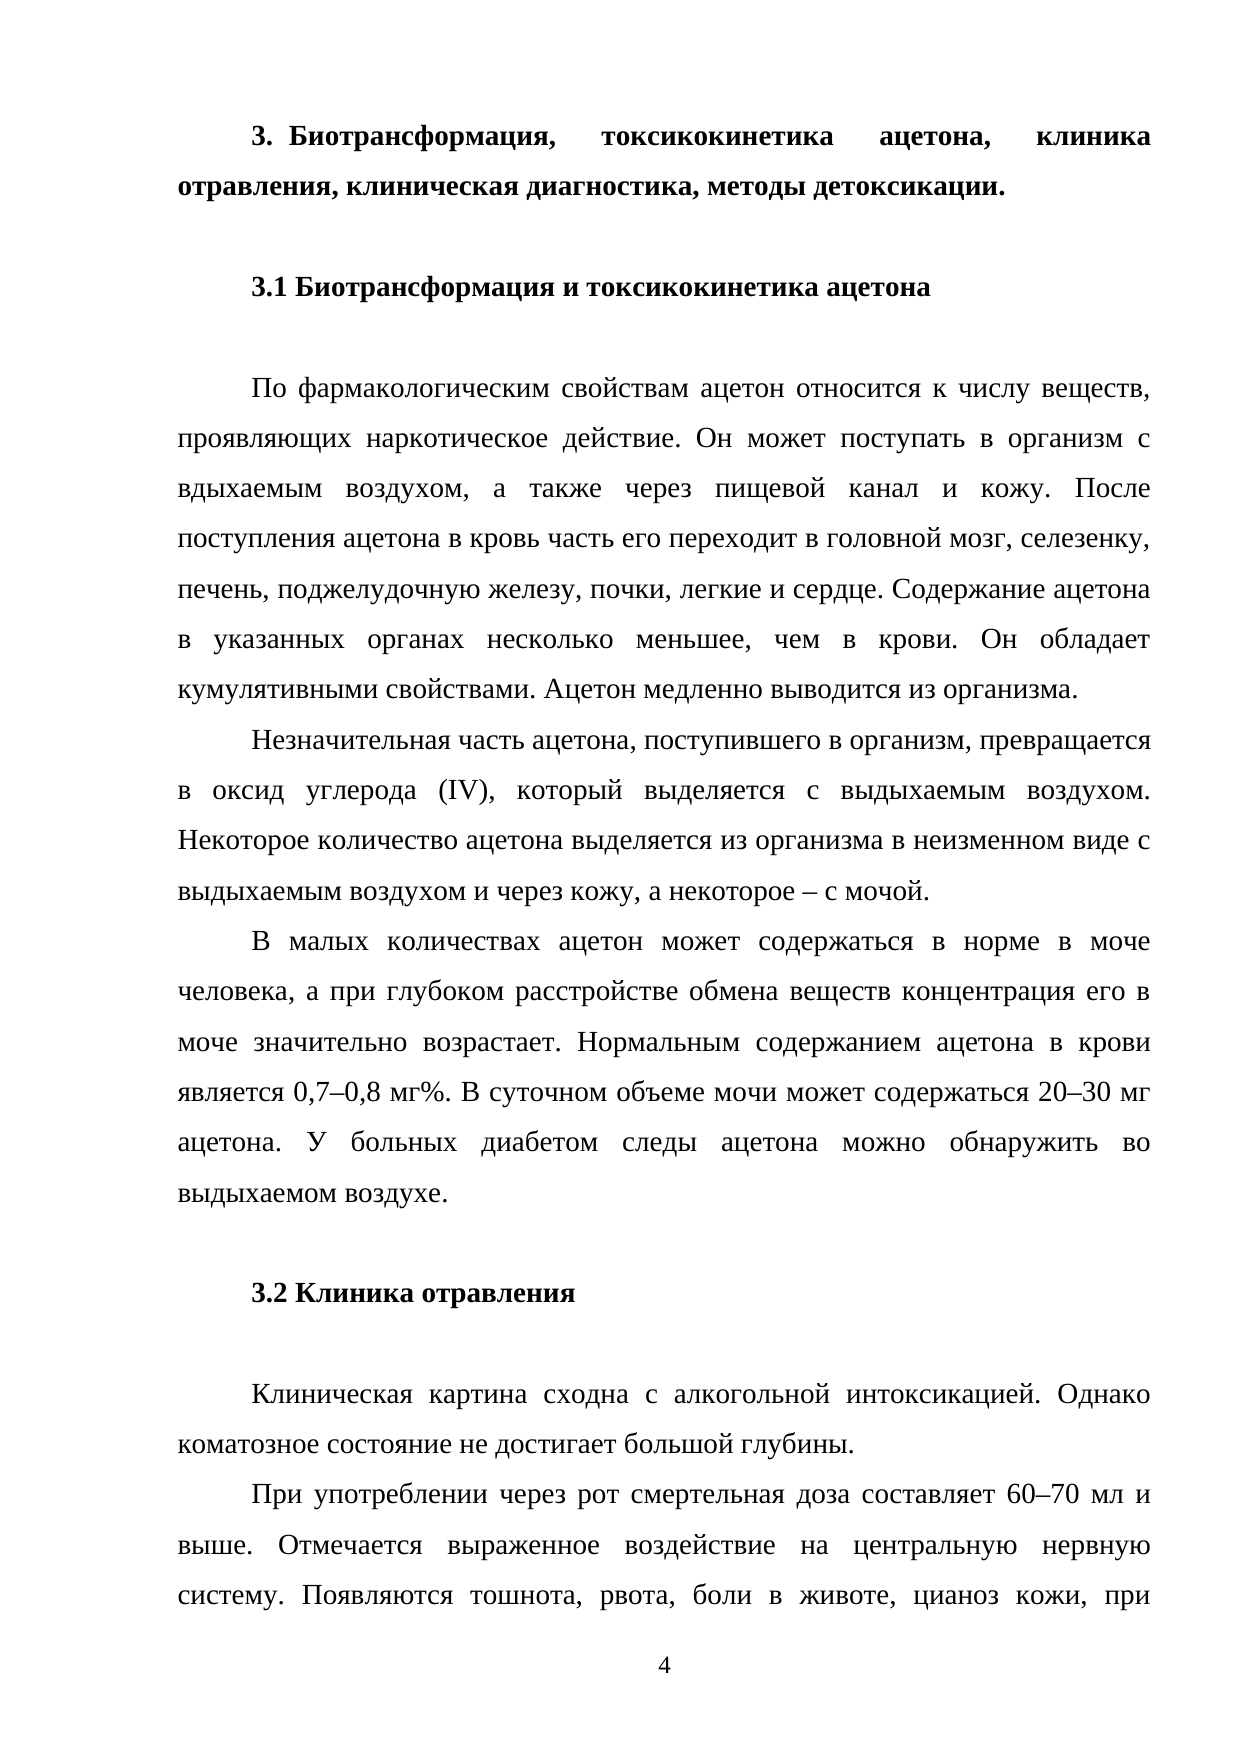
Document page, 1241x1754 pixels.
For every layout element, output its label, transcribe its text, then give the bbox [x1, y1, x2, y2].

text Незначительная часть ацетона, поступившего в организм, превращается в оксид углерода (IV), который выделяется с выдыхаемым воздухом. Некоторое количество ацетона выделяется из организма в неизменном виде с выдыхаемым воздухом и через кожу, а некоторое – с мочой. [177, 722, 1152, 906]
text Клиническая картина сходна с алкогольной интоксикацией. Однако коматозное состояние не достигает большой глубины. [177, 1376, 1152, 1460]
text В малых количествах ацетон может содержаться в норме в моче человека, а при глубоком расстройстве обмена веществ концентрация его в моче значительно возрастает. Нормальным содержанием ацетона в крови является 0,7–0,8 мг%. В суточном объеме мочи может содержаться 20–30 мг ацетона. У больных диабетом следы ацетона можно обнаружить во выдыхаемом воздухе. [177, 923, 1152, 1208]
text По фармакологическим свойствам ацетон относится к числу веществ, проявляющих наркотическое действие. Он может поступать в организм с вдыхаемым воздухом, а также через пищевой канал и кожу. После поступления ацетона в кровь часть его переходит в головной мозг, селезенку, печень, поджелудочную железу, почки, легкие и сердце. Содержание ацетона в указанных органах несколько меньшее, чем в крови. Он обладает кумулятивными свойствами. Ацетон медленно выводится из организма. [177, 370, 1152, 705]
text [177, 1477, 1152, 1611]
text 3.1 Биотрансформация и токсикокинетика ацетона [177, 269, 1152, 303]
text 3.2 Клиника отравления [177, 1275, 1152, 1309]
list Биотрансформация, токсикокинетика ацетона, клиника отравления, клиническая диагностика, методы детоксикации. [177, 118, 1152, 202]
